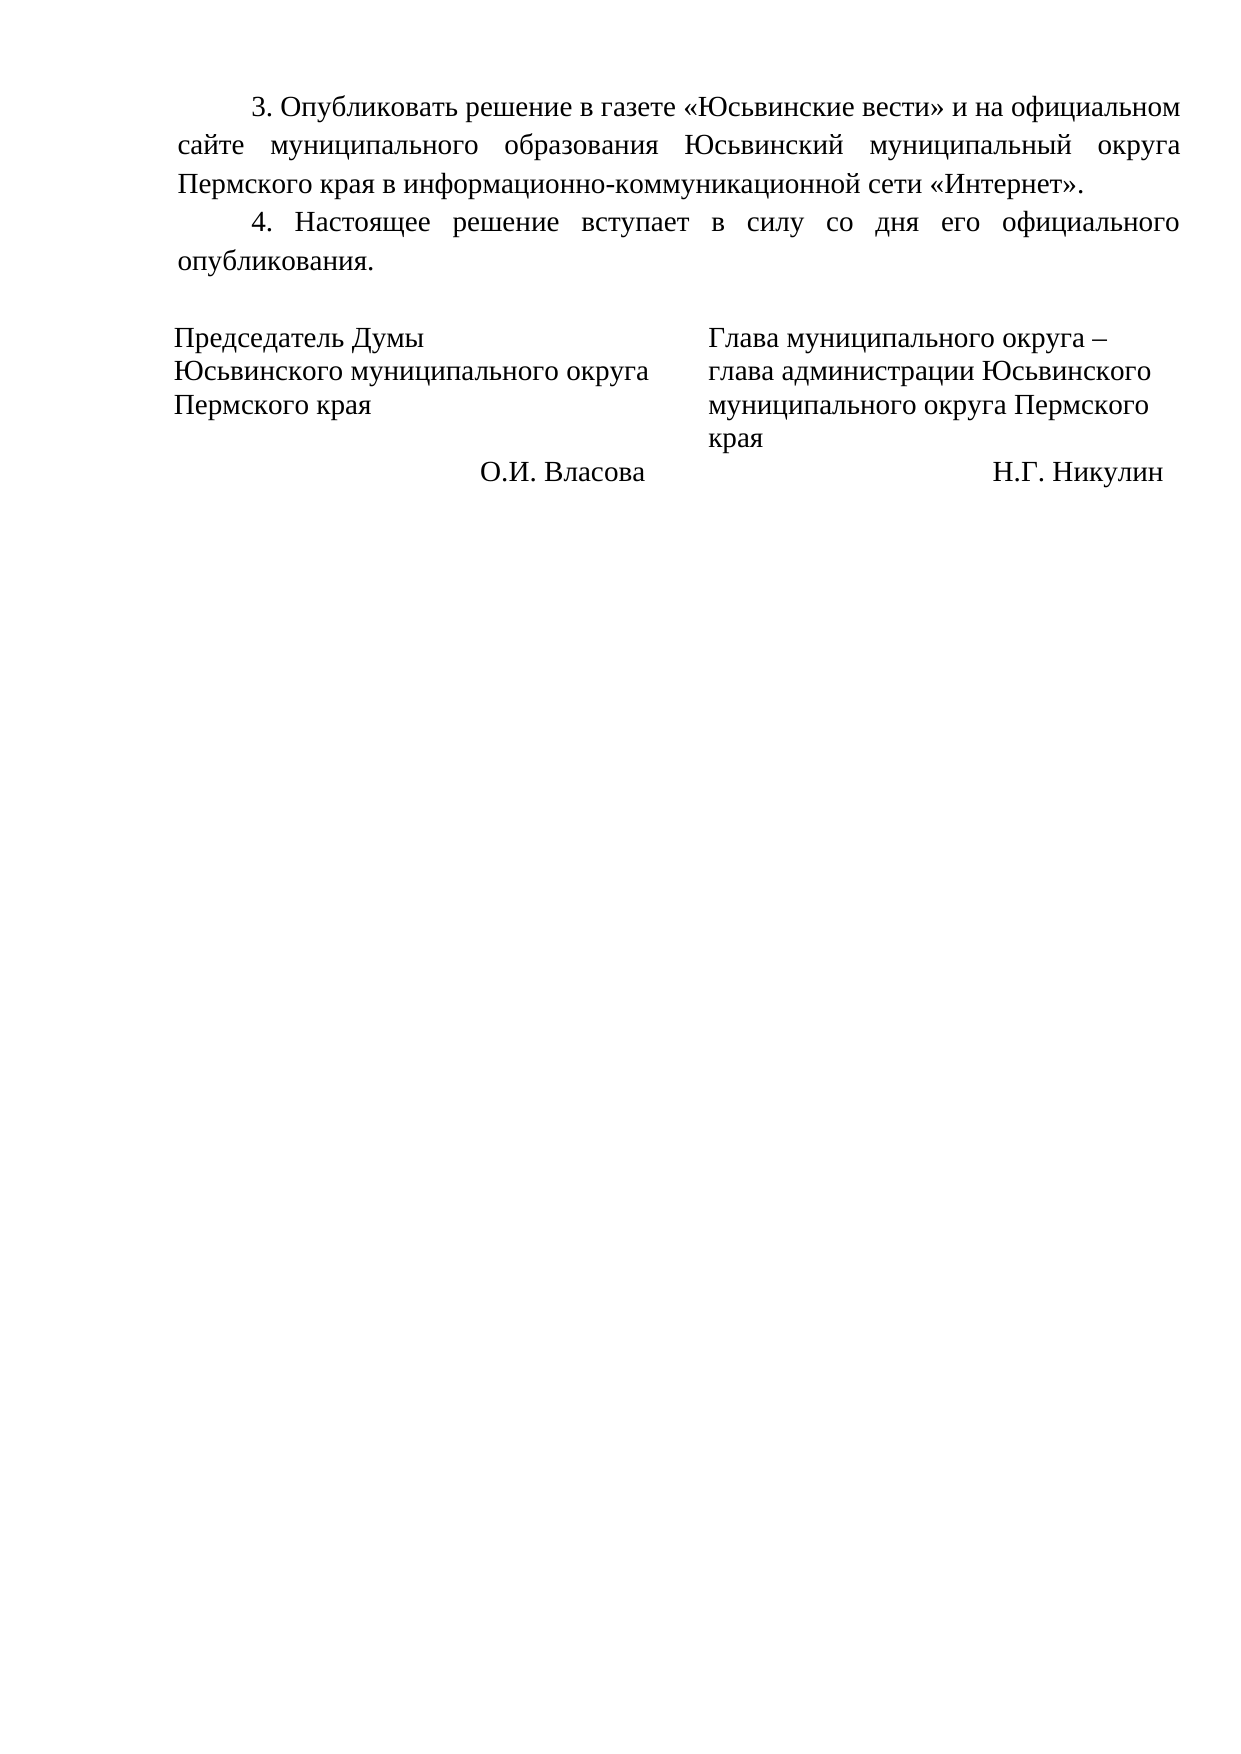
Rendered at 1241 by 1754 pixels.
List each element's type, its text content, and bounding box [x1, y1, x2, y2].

text 4. Настоящее решение вступает в силу со дня его официального опубликования. [177, 204, 1181, 276]
table_header Глава муниципального округа – глава администрации Юсьвинского муниципального округа Пермского края Н.Г. Никулин [664, 320, 1179, 488]
text 3. Опубликовать решение в газете «Юсьвинские вести» и на официальном сайте муниципального образования Юсьвинский муниципальный округа Пермского края в информационно-коммуникационной сети «Интернет». [177, 89, 1181, 199]
table_header Председатель Думы Юсьвинского муниципального округа Пермского края О.И. Власова [163, 320, 664, 488]
